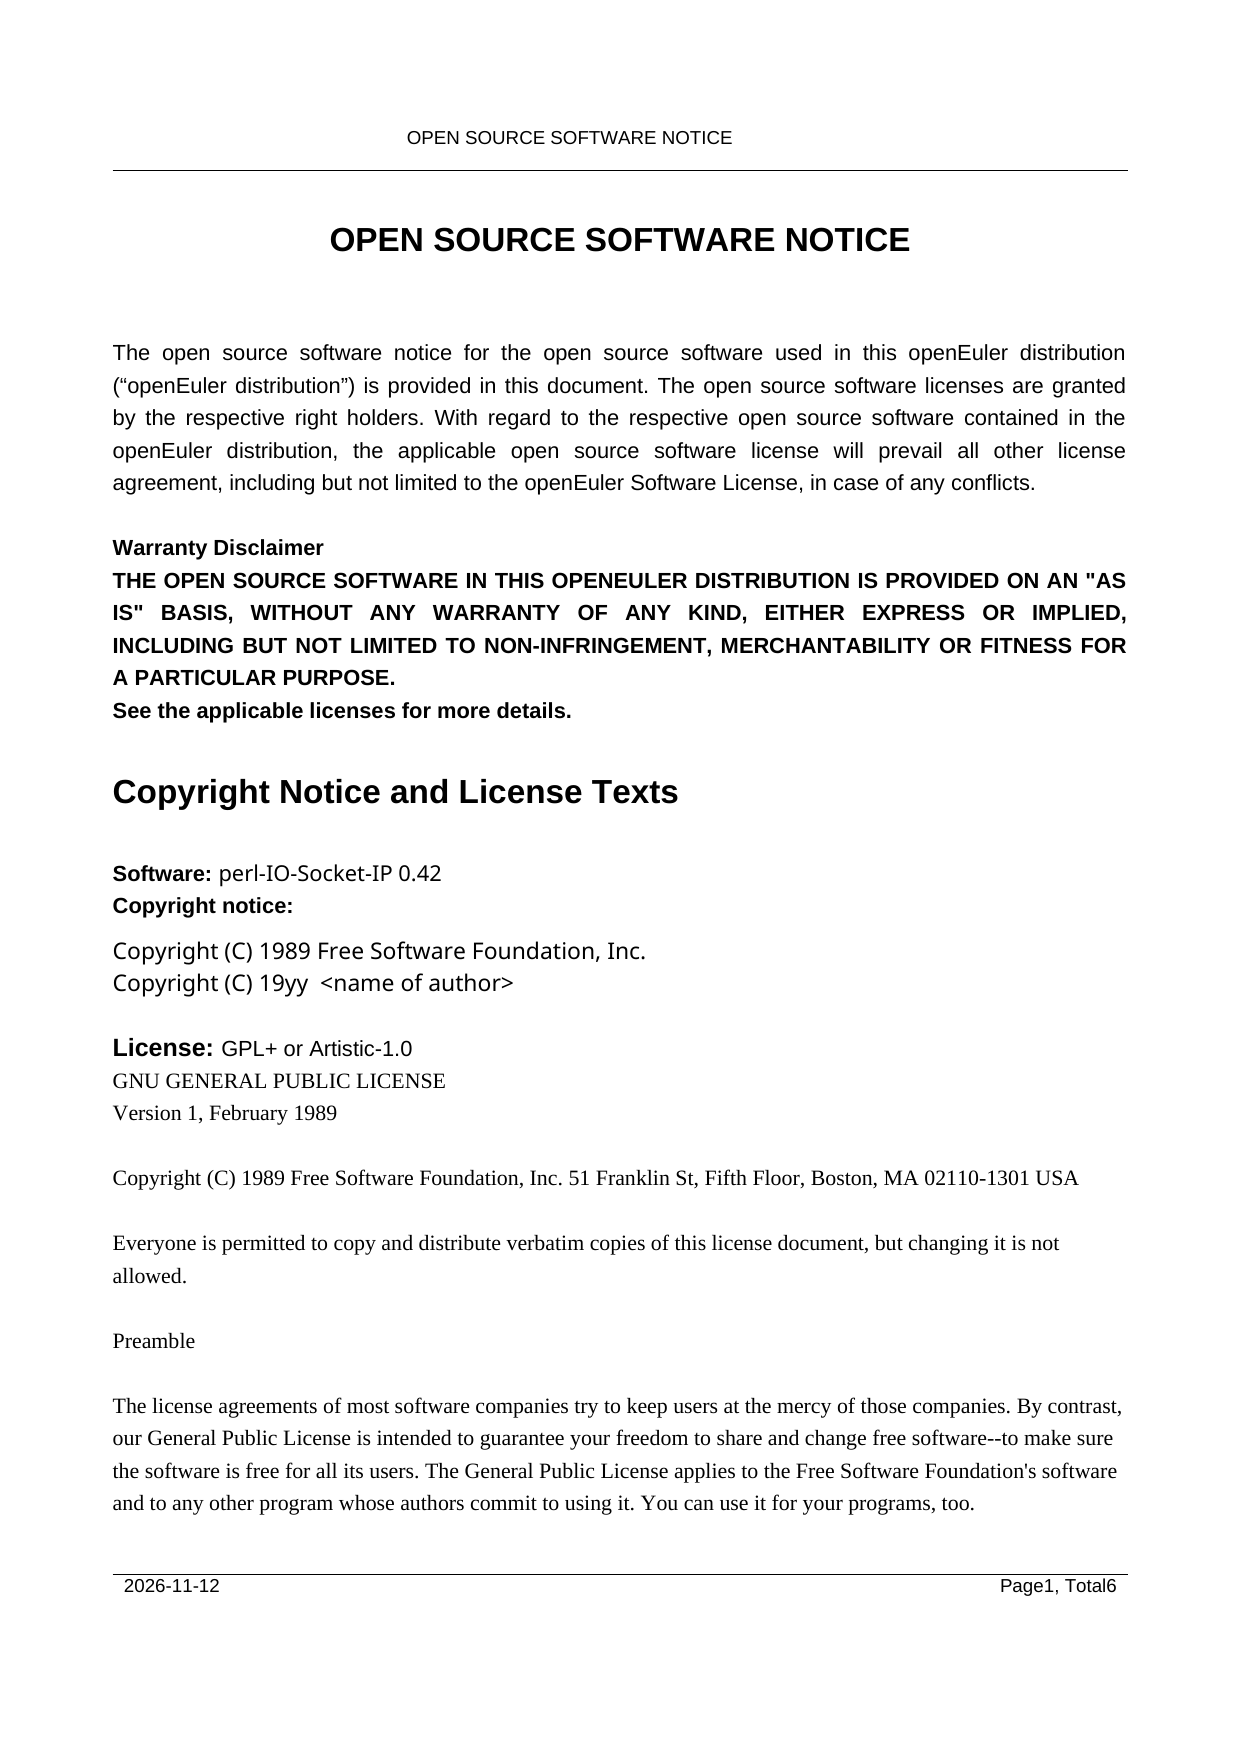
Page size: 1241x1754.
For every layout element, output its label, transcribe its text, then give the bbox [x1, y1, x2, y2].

text THE OPEN SOURCE SOFTWARE IN THIS OPENEULER DISTRIBUTION IS PROVIDED ON AN "AS IS" BASIS, WITHOUT ANY WARRANTY OF ANY KIND, EITHER EXPRESS OR IMPLIED, INCLUDING BUT NOT LIMITED TO NON-INFRINGEMENT, MERCHANTABILITY OR FITNESS FOR A PARTICULAR PURPOSE. See the applicable licenses for more details. [112, 564, 1128, 726]
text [112, 1064, 1128, 1519]
text The open source software notice for the open source software used in this openEuler distribution (“openEuler distribution”) is provided in this document. The open source software licenses are granted by the respective right holders. With regard to the respective open source software contained in the openEuler distribution, the applicable open source software license will prevail all other license agreement, including but not limited to the openEuler Software License, in case of any conflicts. [112, 336, 1128, 499]
text OPEN SOURCE SOFTWARE NOTICE [112, 206, 1128, 271]
text Copyright (C) 1989 Free Software Foundation, Inc. Copyright (C) 19yy <name of author> [112, 934, 1128, 1031]
text Copyright Notice and License Texts [112, 759, 1128, 824]
text License: GPL+ or Artistic-1.0 [112, 1031, 1128, 1064]
text Warranty Disclaimer [112, 531, 1128, 564]
text Copyright notice: [112, 889, 1128, 921]
title Software: perl-IO-Socket-IP 0.42 [112, 856, 1128, 889]
